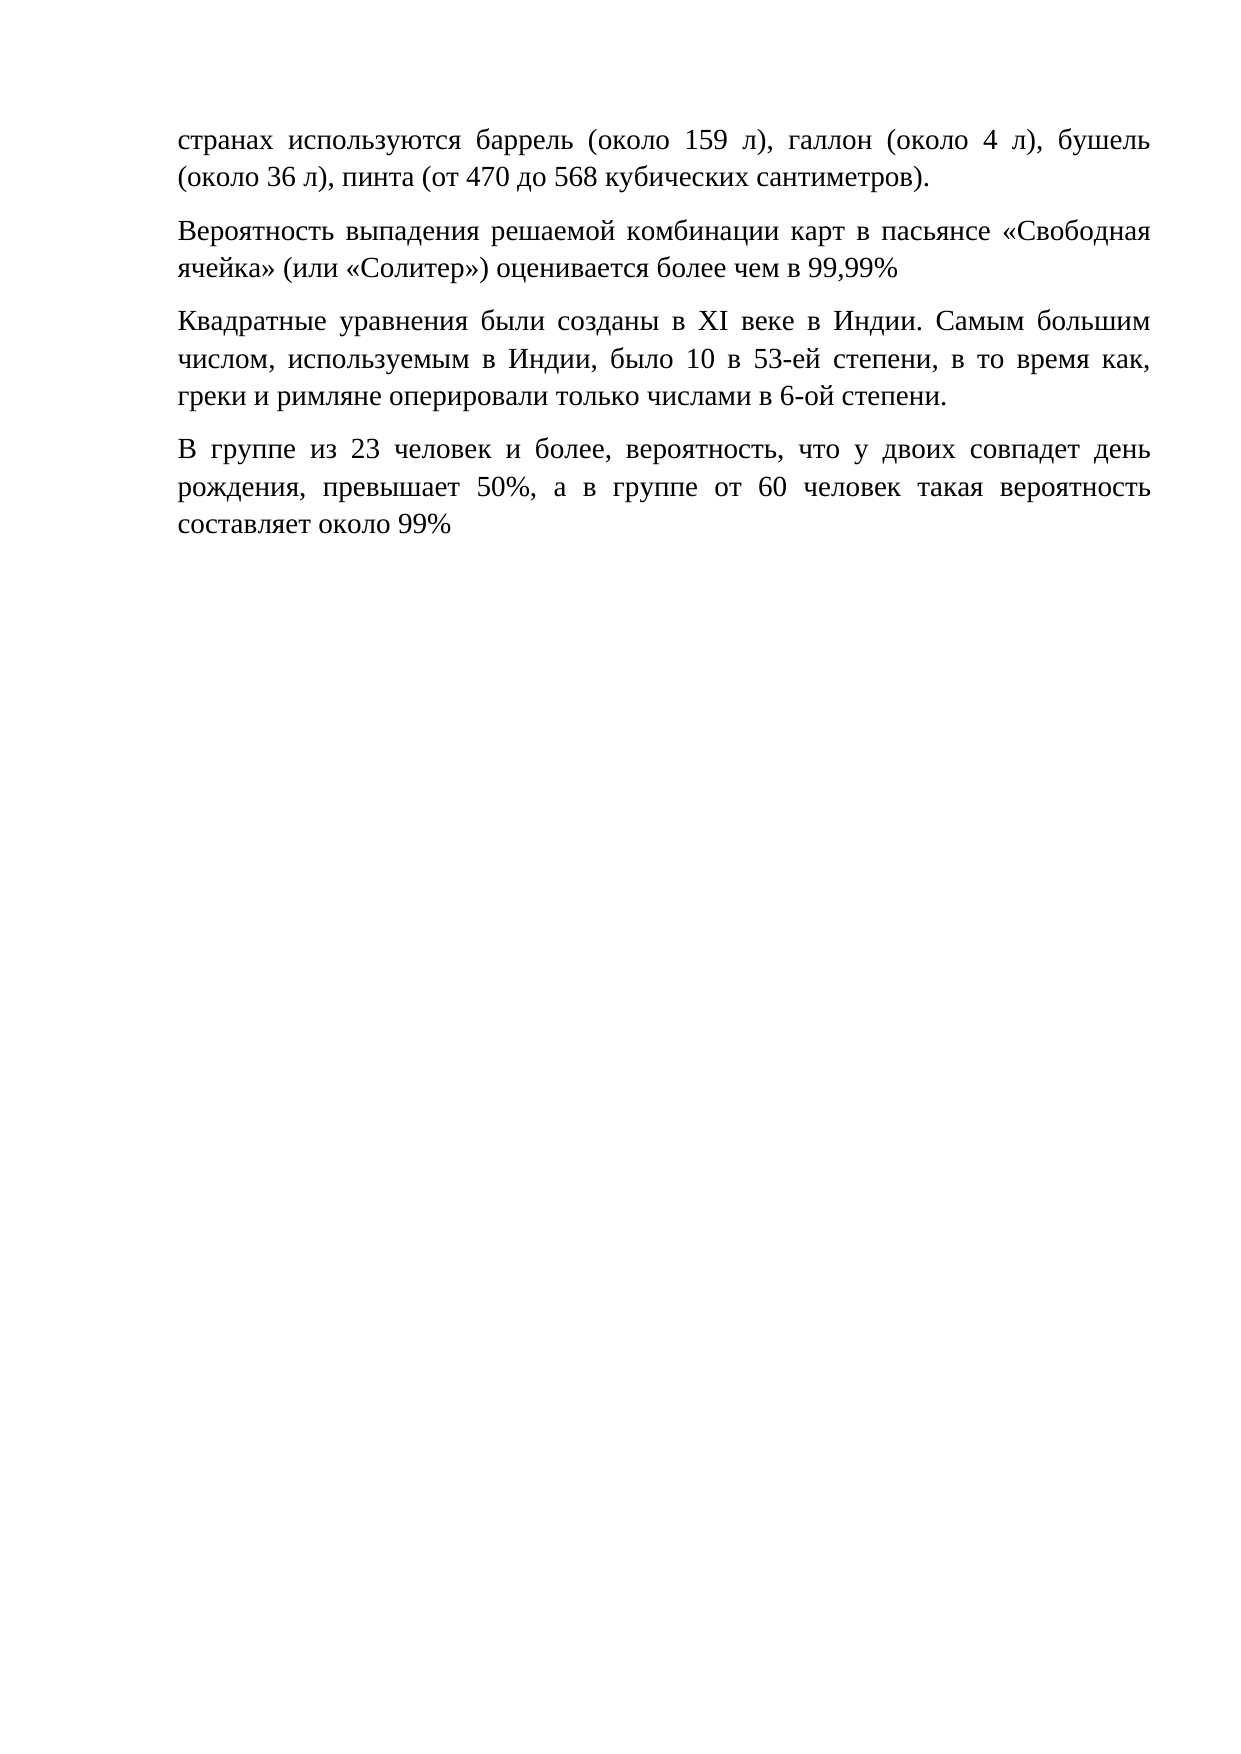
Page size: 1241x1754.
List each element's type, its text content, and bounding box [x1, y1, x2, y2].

text Вероятность выпадения решаемой комбинации карт в пасьянсе «Свободная ячейка» (или «Солитер») оценивается более чем в 99,99% [177, 209, 1152, 284]
text В группе из 23 человек и более, вероятность, что у двоих совпадет день рождения, превышает 50%, а в группе от 60 человек такая вероятность составляет около 99% [177, 427, 1152, 540]
text Квадратные уравнения были созданы в XI веке в Индии. Самым большим числом, используемым в Индии, было 10 в 53-ей степени, в то время как, греки и римляне оперировали только числами в 6-ой степени. [177, 299, 1152, 412]
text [177, 118, 1152, 193]
